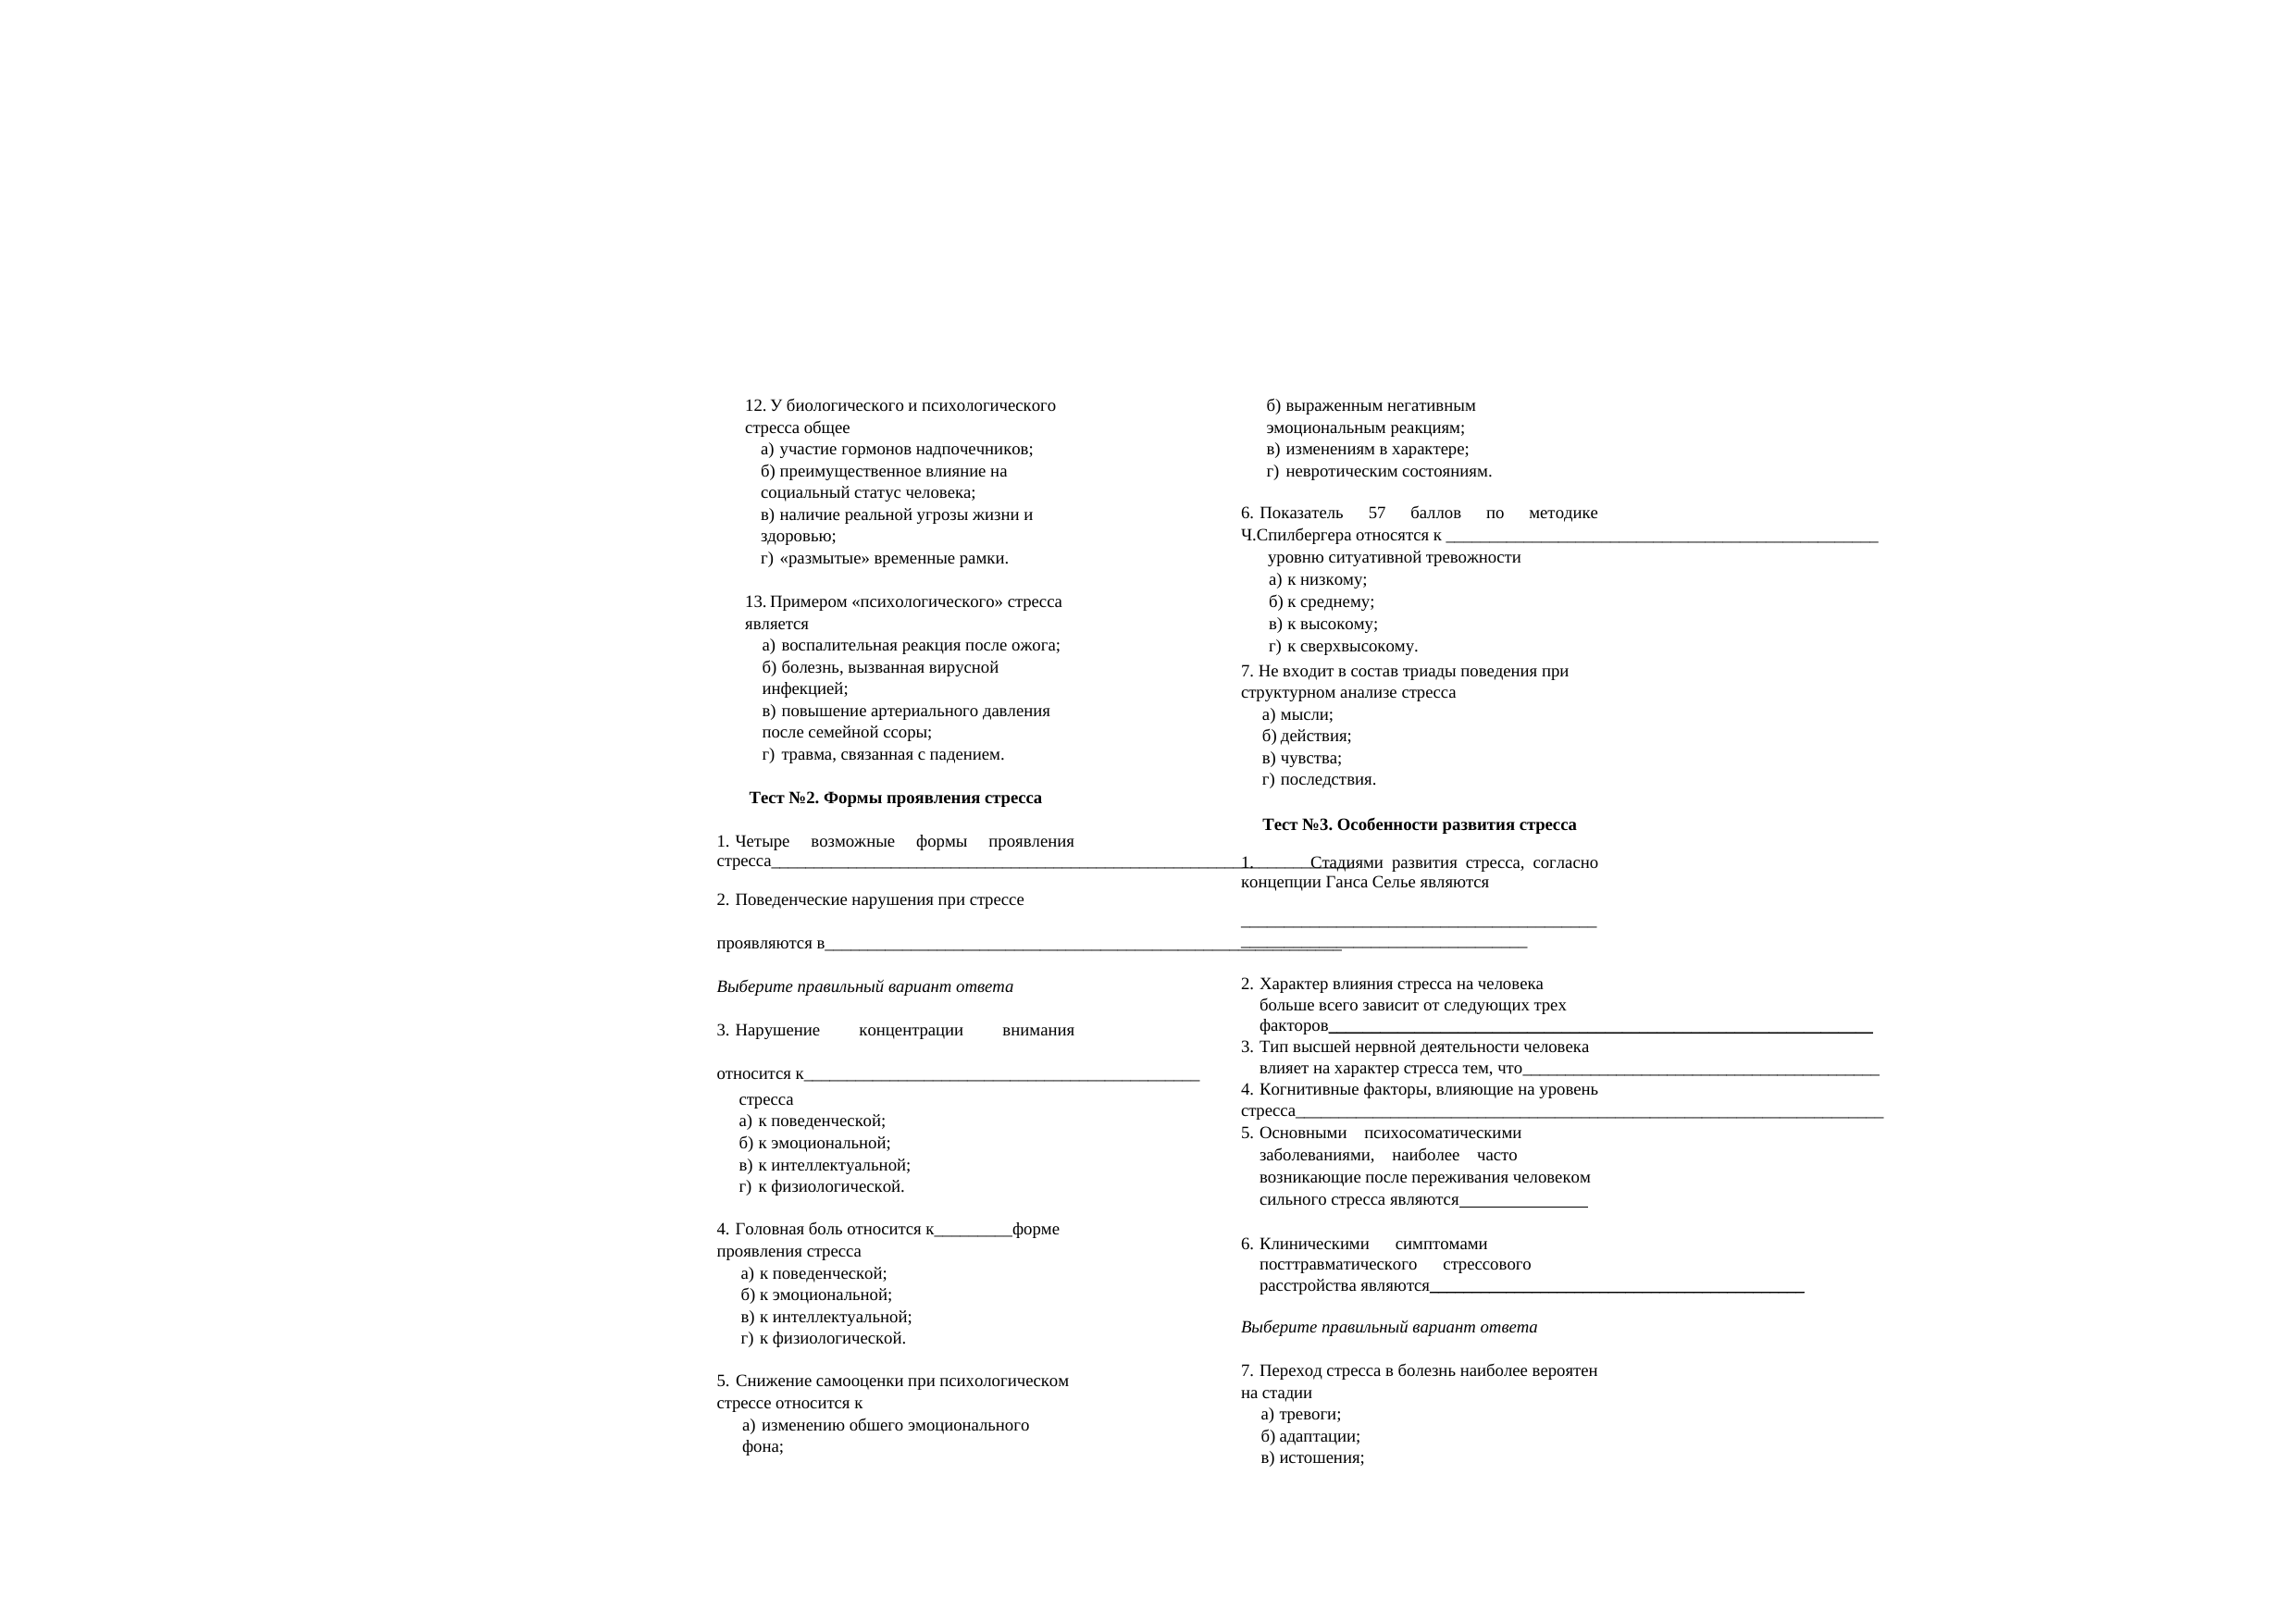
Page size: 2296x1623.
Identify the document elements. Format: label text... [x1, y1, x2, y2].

text __________________________________________________________________________ [1241, 910, 1598, 949]
text г) последствия. [1262, 768, 1598, 789]
text 3. Нарушение концентрации внимания относится к форме проявления [716, 1001, 1074, 1088]
text а) мысли; [1262, 702, 1598, 725]
list Поведенческие нарушения при стрессе проявляются в [716, 871, 1074, 958]
list Тип высшей нервной деятельности человека влияет на характер стресса тем, что [1241, 1035, 1598, 1078]
text б) действия; [1262, 725, 1598, 746]
text 12. У биологического и психологического стресса общее [745, 394, 1074, 438]
list Когнитивные факторы, влияющие на уровень стресса [1241, 1078, 1598, 1121]
text б) к эмоциональной; [740, 1283, 1074, 1306]
text б) к среднему; [1269, 589, 1598, 612]
text а) к поведенческой; [738, 1109, 1074, 1132]
text в) истошения; [1260, 1446, 1598, 1468]
text в) наличие реальной угрозы жизни и здоровью; [761, 502, 1074, 547]
text в) изменениям в характере; [1266, 438, 1598, 459]
text а) воспалительная реакция после ожога; [762, 634, 1074, 655]
text б) болезнь, вызванная вирусной инфекцией; [762, 655, 1074, 699]
text б) к эмоциональной; [738, 1132, 1074, 1153]
text стресса [738, 1088, 1074, 1109]
text в) к интеллектуальной; [738, 1153, 1074, 1175]
list Характер влияния стресса на человека больше всего зависит от следующих трех факторов [1241, 973, 1598, 1035]
text г) к физиологической. [738, 1175, 1074, 1196]
text 5. Снижение самооценки при психологическом стрессе относится к [716, 1369, 1074, 1413]
text г) травма, связанная с падением. [762, 742, 1074, 764]
text а) участие гормонов надпочечников; [761, 438, 1074, 459]
text г) к физиологической. [740, 1327, 1074, 1349]
text в) к высокому; [1269, 612, 1598, 634]
text в) чувства; [1262, 746, 1598, 768]
list Клиническими симптомами посттравматического стрессового расстройства являются [1241, 1233, 1598, 1295]
text в) повышение артериального давления после семейной ссоры; [762, 699, 1074, 742]
text уровню ситуативной тревожности [1268, 545, 1598, 567]
text г) к сверхвысокому. [1269, 634, 1598, 656]
list Основными психосоматическими заболеваниями, наиболее часто возникающие после переживания человеком сильного стресса являются [1241, 1121, 1598, 1209]
text б) адаптации; [1260, 1424, 1598, 1446]
text 7. Не входит в состав триады поведения при структурном анализе стресса [1241, 659, 1598, 702]
text б) выраженным негативным эмоциональным реакциям; [1266, 394, 1598, 438]
text Выберите правильный вариант ответа [716, 958, 1074, 1001]
text Тест №2. Формы проявления стресса [716, 787, 1074, 807]
text 7. Переход стресса в болезнь наиболее вероятен на стадии [1241, 1359, 1598, 1403]
text а) изменению обшего эмоционального фона; [742, 1413, 1074, 1456]
text в) к интеллектуальной; [740, 1306, 1074, 1327]
text а) к низкому; [1269, 567, 1598, 589]
text г) «размытые» временные рамки. [761, 547, 1074, 568]
text г) невротическим состояниям. [1266, 459, 1598, 481]
text б) преимущественное влияние на социальный статус человека; [761, 459, 1074, 502]
list Четыре возможные формы проявления стресса [716, 831, 1074, 871]
text 13. Примером «психологического» стресса является [745, 590, 1074, 634]
text 4. Головная боль относится к форме проявления стресса [716, 1218, 1074, 1261]
text а) тревоги; [1260, 1403, 1598, 1424]
text а) к поведенческой; [740, 1261, 1074, 1283]
list Стадиями развития стресса, согласно концепции Ганса Селье являются [1241, 852, 1598, 892]
text 6. Показатель 57 баллов по методике Ч.Спилбергера относятся к [1241, 501, 1598, 545]
text Тест №3. Особенности развития стресса [1241, 813, 1598, 834]
text Выберите правильный вариант ответа [1241, 1317, 1598, 1337]
